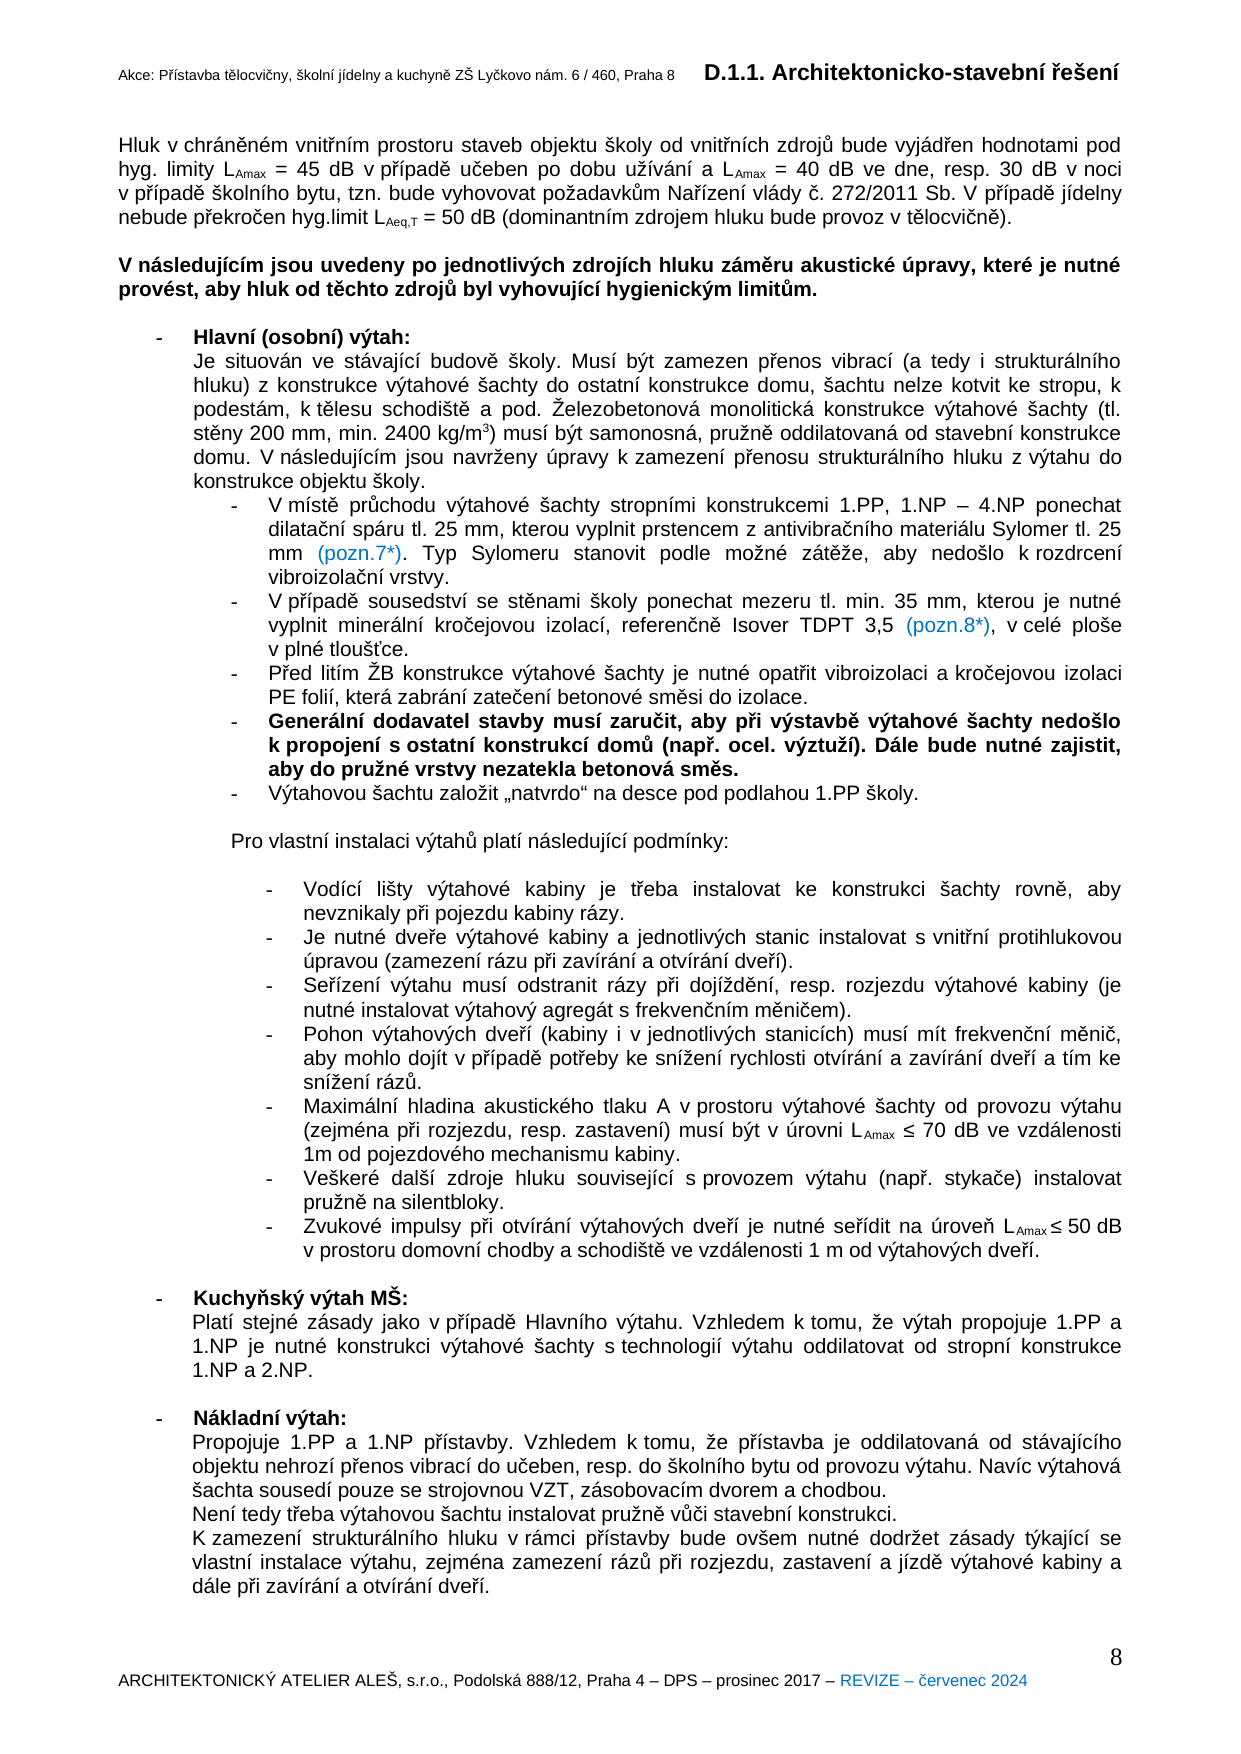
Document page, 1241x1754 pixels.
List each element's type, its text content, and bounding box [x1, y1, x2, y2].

list Před litím ŽB konstrukce výtahové šachty je nutné opatřit vibroizolaci a kročejovou izolaci PE folií, která zabrání zatečení betonové směsi do izolace. [231, 661, 1122, 709]
list Je nutné dveře výtahové kabiny a jednotlivých stanic instalovat s vnitřní protihlukovou úpravou (zamezení rázu při zavírání a otvírání dveří). [266, 925, 1122, 973]
text Není tedy třeba výtahovou šachtu instalovat pružně vůči stavební konstrukci. [192, 1502, 1122, 1526]
list Hlavní (osobní) výtah: [156, 325, 1122, 349]
list Výtahovou šachtu založit „natvrdo“ na desce pod podlahou 1.PP školy. [231, 781, 1122, 805]
text V následujícím jsou uvedeny po jednotlivých zdrojích hluku záměru akustické úpravy, které je nutné provést, aby hluk od těchto zdrojů byl vyhovující hygienickým limitům. [118, 253, 1122, 301]
list Seřízení výtahu musí odstranit rázy při dojíždění, resp. rozjezdu výtahové kabiny (je nutné instalovat výtahový agregát s frekvenčním měničem). [266, 973, 1122, 1021]
list V místě průchodu výtahové šachty stropními konstrukcemi 1.PP, 1.NP – 4.NP ponechat dilatační spáru tl. 25 mm, kterou vyplnit prstencem z antivibračního materiálu Sylomer tl. 25 mm (pozn.7*). Typ Sylomeru stanovit podle možné zátěže, aby nedošlo k rozdrcení vibroizolační vrstvy. [231, 493, 1122, 589]
list Generální dodavatel stavby musí zaručit, aby při výstavbě výtahové šachty nedošlo k propojení s ostatní konstrukcí domů (např. ocel. výztuží). Dále bude nutné zajistit, aby do pružné vrstvy nezatekla betonová směs. [231, 709, 1122, 781]
text Pro vlastní instalaci výtahů platí následující podmínky: [231, 829, 1122, 853]
text Je situován ve stávající budově školy. Musí být zamezen přenos vibrací (a tedy i strukturálního hluku) z konstrukce výtahové šachty do ostatní konstrukce domu, šachtu nelze kotvit ke stropu, k podestám, k tělesu schodiště a pod. Železobetonová monolitická konstrukce výtahové šachty (tl. stěny 200 mm, min. 2400 kg/m3) musí být samonosná, pružně oddilatovaná od stavební konstrukce domu. V následujícím jsou navrženy úpravy k zamezení přenosu strukturálního hluku z výtahu do konstrukce objektu školy. [193, 349, 1122, 493]
text K zamezení strukturálního hluku v rámci přístavby bude ovšem nutné dodržet zásady týkající se vlastní instalace výtahu, zejména zamezení rázů při rozjezdu, zastavení a jízdě výtahové kabiny a dále při zavírání a otvírání dveří. [192, 1526, 1122, 1598]
text Platí stejné zásady jako v případě Hlavního výtahu. Vzhledem k tomu, že výtah propojuje 1.PP a 1.NP je nutné konstrukci výtahové šachty s technologií výtahu oddilatovat od stropní konstrukce 1.NP a 2.NP. [192, 1310, 1122, 1382]
list Pohon výtahových dveří (kabiny i v jednotlivých stanicích) musí mít frekvenční měnič, aby mohlo dojít v případě potřeby ke snížení rychlosti otvírání a zavírání dveří a tím ke snížení rázů. [266, 1021, 1122, 1093]
list Zvukové impulsy při otvírání výtahových dveří je nutné seřídit na úroveň LAmax ≤ 50 dB v prostoru domovní chodby a schodiště ve vzdálenosti 1 m od výtahových dveří. [266, 1214, 1122, 1262]
list Veškeré další zdroje hluku související s provozem výtahu (např. stykače) instalovat pružně na silentbloky. [266, 1166, 1122, 1214]
text Hluk v chráněném vnitřním prostoru staveb objektu školy od vnitřních zdrojů bude vyjádřen hodnotami pod hyg. limity LAmax = 45 dB v případě učeben po dobu užívání a LAmax = 40 dB ve dne, resp. 30 dB v noci v případě školního bytu, tzn. bude vyhovovat požadavkům Nařízení vlády č. 272/2011 Sb. V případě jídelny nebude překročen hyg.limit LAeq,T = 50 dB (dominantním zdrojem hluku bude provoz v tělocvičně). [118, 133, 1122, 229]
list V případě sousedství se stěnami školy ponechat mezeru tl. min. 35 mm, kterou je nutné vyplnit minerální kročejovou izolací, referenčně Isover TDPT 3,5 (pozn.8*), v celé ploše v plné tloušťce. [231, 589, 1122, 661]
list Vodící lišty výtahové kabiny je třeba instalovat ke konstrukci šachty rovně, aby nevznikaly při pojezdu kabiny rázy. [266, 877, 1122, 925]
list Maximální hladina akustického tlaku A v prostoru výtahové šachty od provozu výtahu (zejména při rozjezdu, resp. zastavení) musí být v úrovni LAmax ≤ 70 dB ve vzdálenosti 1m od pojezdového mechanismu kabiny. [266, 1093, 1122, 1166]
list Kuchyňský výtah MŠ: [156, 1286, 1122, 1310]
text Propojuje 1.PP a 1.NP přístavby. Vzhledem k tomu, že přístavba je oddilatovaná od stávajícího objektu nehrozí přenos vibrací do učeben, resp. do školního bytu od provozu výtahu. Navíc výtahová šachta sousedí pouze se strojovnou VZT, zásobovacím dvorem a chodbou. [192, 1430, 1122, 1502]
list Nákladní výtah: [156, 1406, 1122, 1430]
